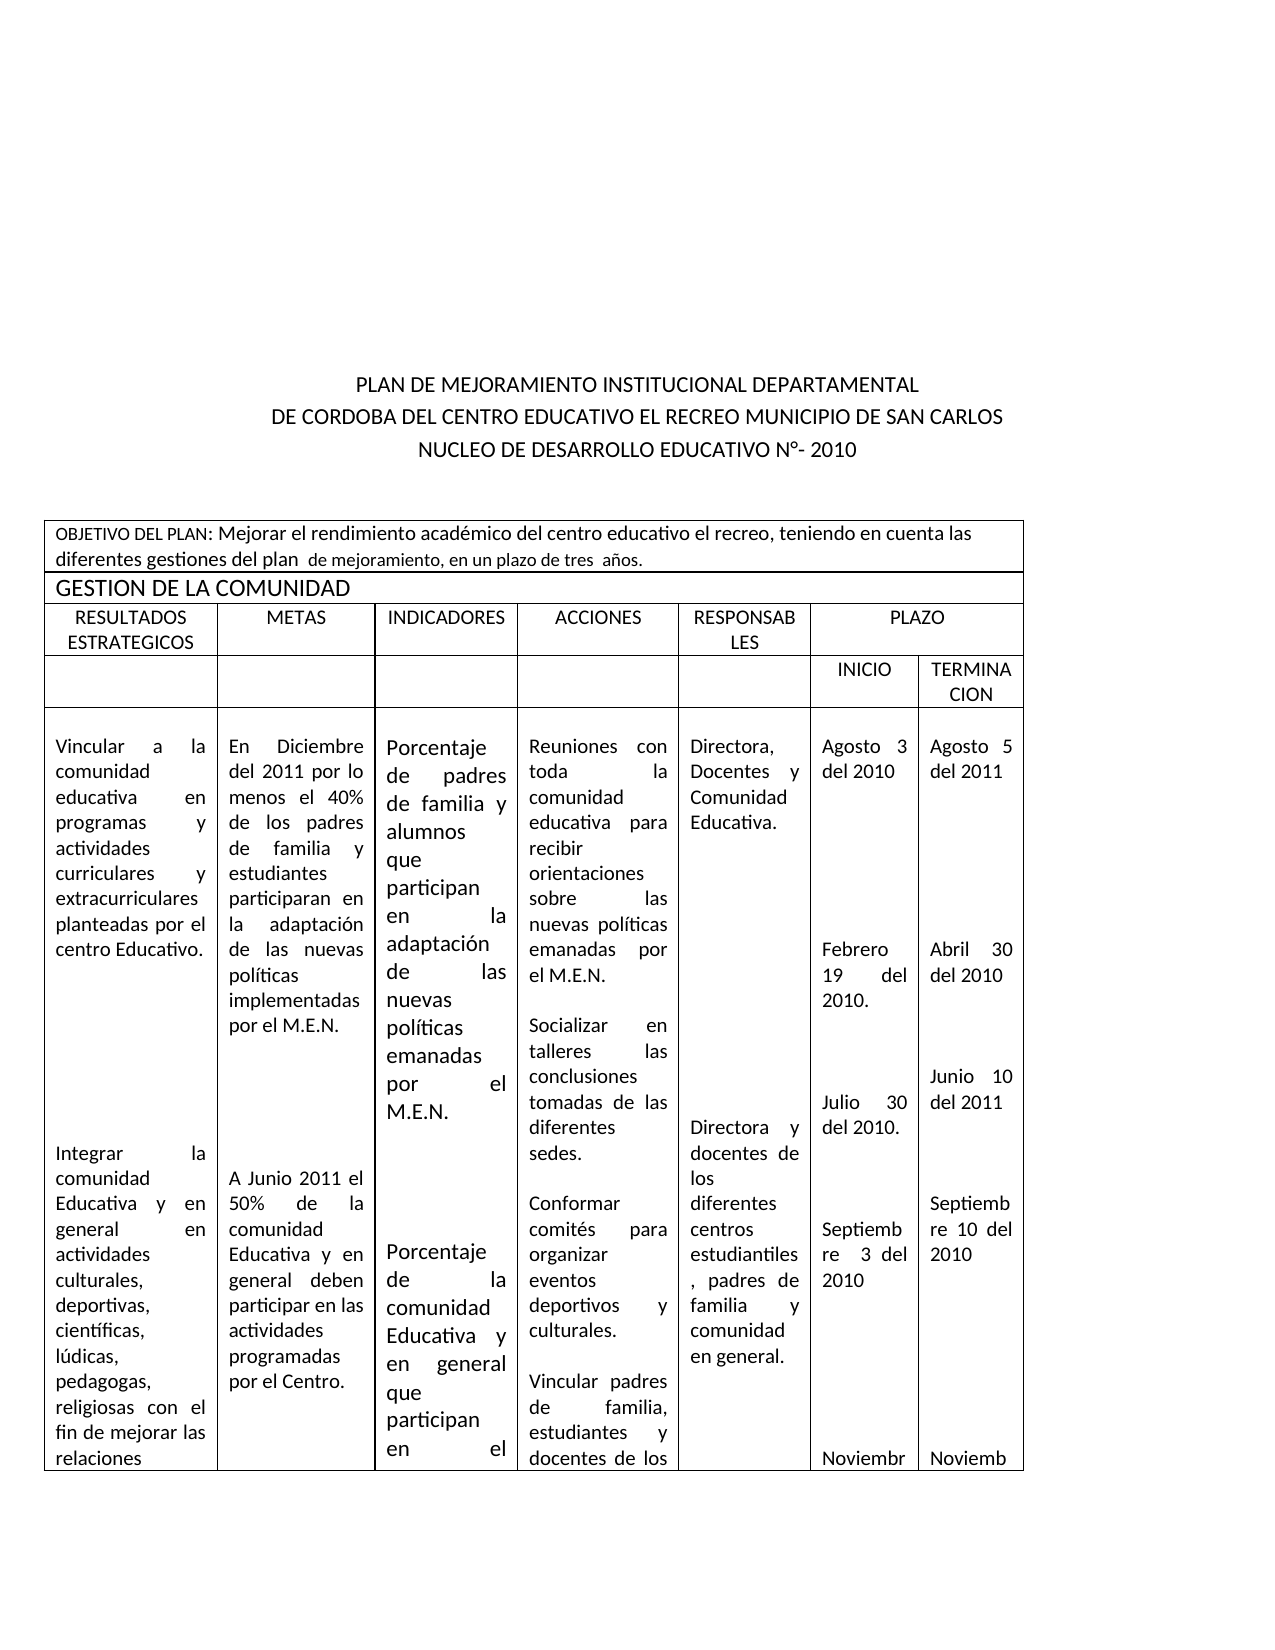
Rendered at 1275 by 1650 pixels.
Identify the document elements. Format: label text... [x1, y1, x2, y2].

table_cell METAS [218, 604, 374, 655]
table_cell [218, 708, 374, 1470]
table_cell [919, 708, 1023, 1470]
table_cell INDICADORES [376, 604, 517, 655]
table_cell INICIO [811, 656, 918, 707]
table_cell RESULTADOS ESTRATEGICOS [45, 604, 217, 655]
table_cell [376, 656, 517, 707]
table_cell GESTION DE LA COMUNIDAD [45, 573, 1023, 603]
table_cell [376, 708, 517, 1470]
table_header OBJETIVO DEL PLAN: Mejorar el rendimiento académico del centro educativo el recreo, teniendo en cuenta las diferentes gestiones del plan de mejoramiento, en un plazo de tres años. [45, 521, 1023, 571]
table_cell TERMINACION [919, 656, 1023, 707]
text PLAN DE MEJORAMIENTO INSTITUCIONAL DEPARTAMENTAL [148, 370, 1127, 398]
table_cell [679, 656, 810, 707]
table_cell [679, 708, 810, 1470]
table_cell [45, 708, 217, 1470]
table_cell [518, 708, 678, 1470]
table_cell [45, 656, 217, 707]
table_cell [518, 656, 678, 707]
table_cell [218, 656, 374, 707]
table_cell ACCIONES [518, 604, 678, 655]
table_cell RESPONSABLES [679, 604, 810, 655]
table_cell PLAZO [811, 604, 1023, 655]
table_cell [811, 708, 918, 1470]
text NUCLEO DE DESARROLLO EDUCATIVO N°- 2010 [148, 435, 1127, 463]
text DE CORDOBA DEL CENTRO EDUCATIVO EL RECREO MUNICIPIO DE SAN CARLOS [148, 402, 1127, 431]
